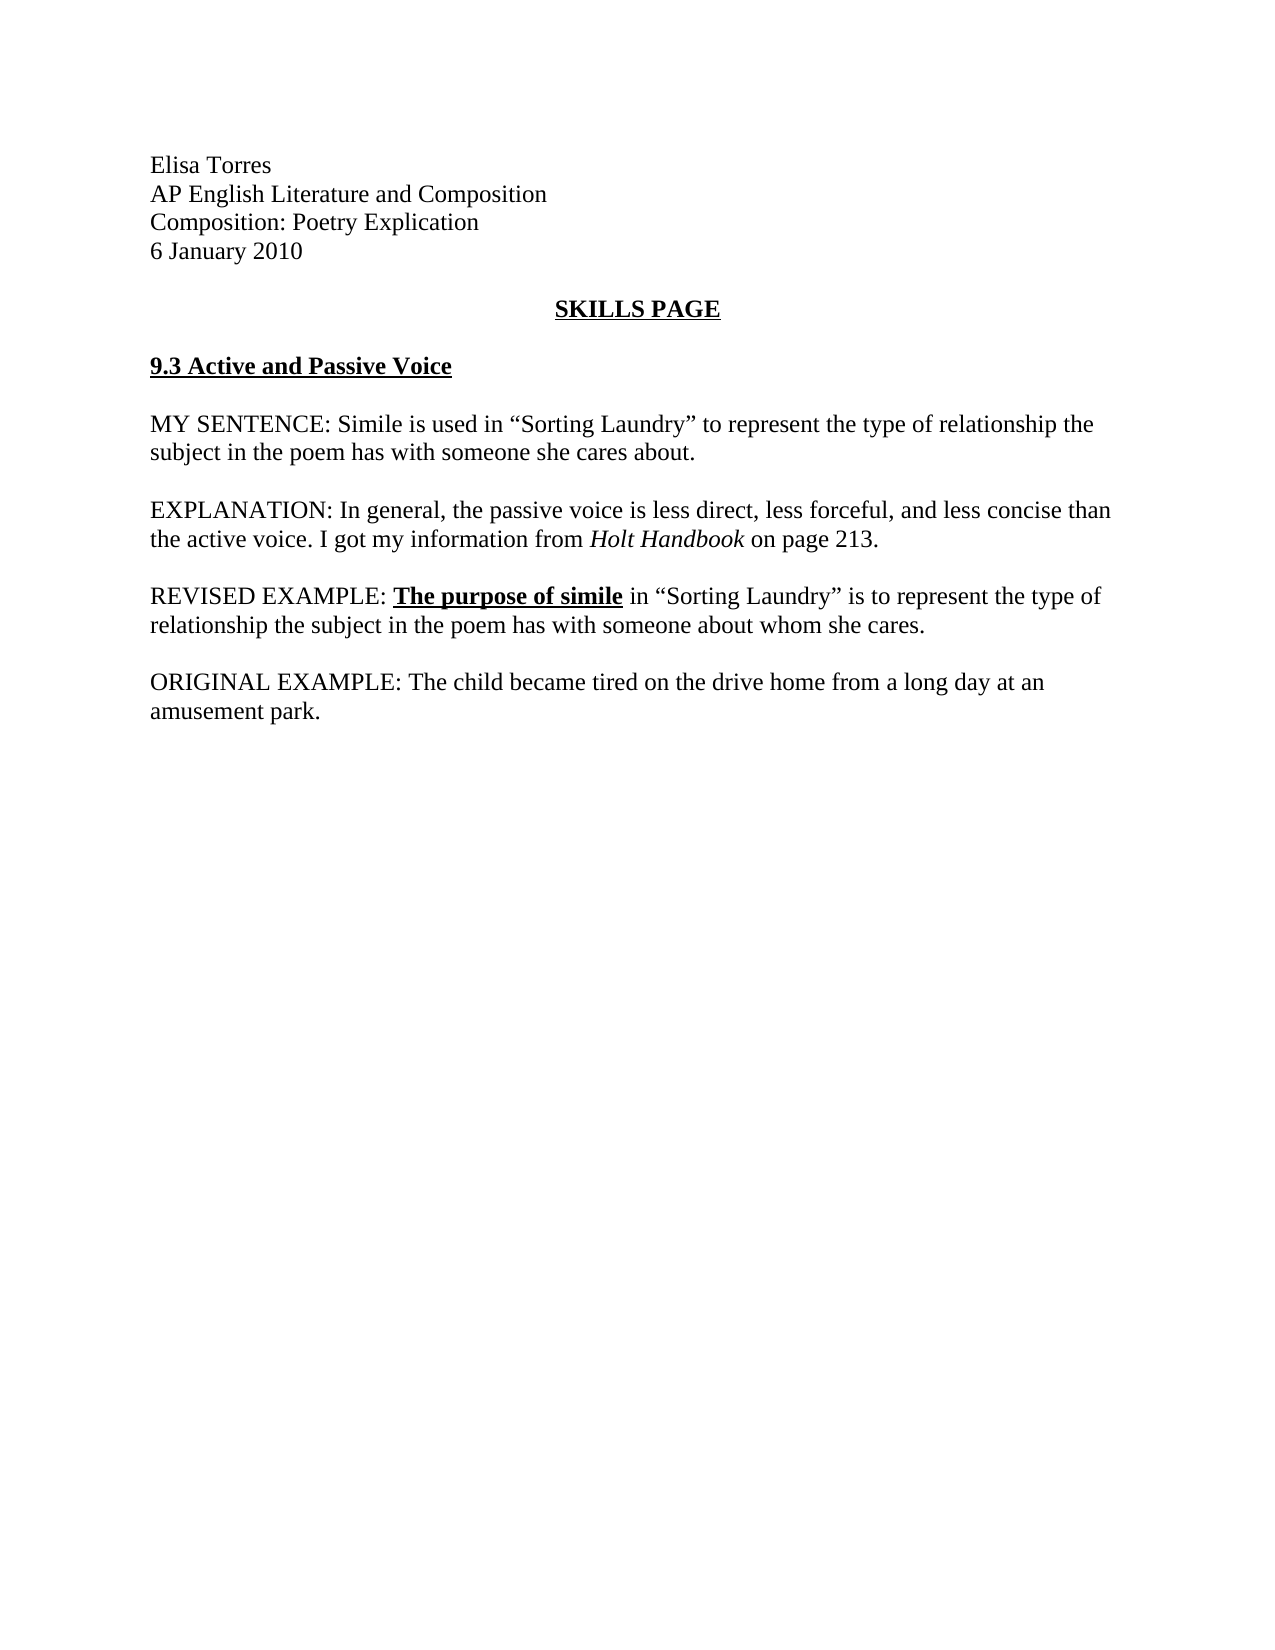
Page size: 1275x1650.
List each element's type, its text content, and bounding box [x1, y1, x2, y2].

text 9.3 Active and Passive Voice [150, 351, 1125, 380]
text Composition: Poetry Explication [150, 207, 1125, 236]
text SKILLS PAGE [150, 294, 1125, 322]
text AP English Literature and Composition [150, 179, 1125, 207]
text EXPLANATION: In general, the passive voice is less direct, less forceful, and less concise than the active voice. I got my information from Holt Handbook on page 213. [150, 495, 1125, 552]
text ORIGINAL EXAMPLE: The child became tired on the drive home from a long day at an amusement park. [150, 667, 1125, 725]
text Elisa Torres [150, 150, 1125, 179]
text REVISED EXAMPLE: The purpose of simile in “Sorting Laundry” is to represent the type of relationship the subject in the poem has with someone about whom she cares. [150, 581, 1125, 639]
text MY SENTENCE: Simile is used in “Sorting Laundry” to represent the type of relationship the subject in the poem has with someone she cares about. [150, 409, 1125, 466]
text 6 January 2010 [150, 236, 1125, 265]
